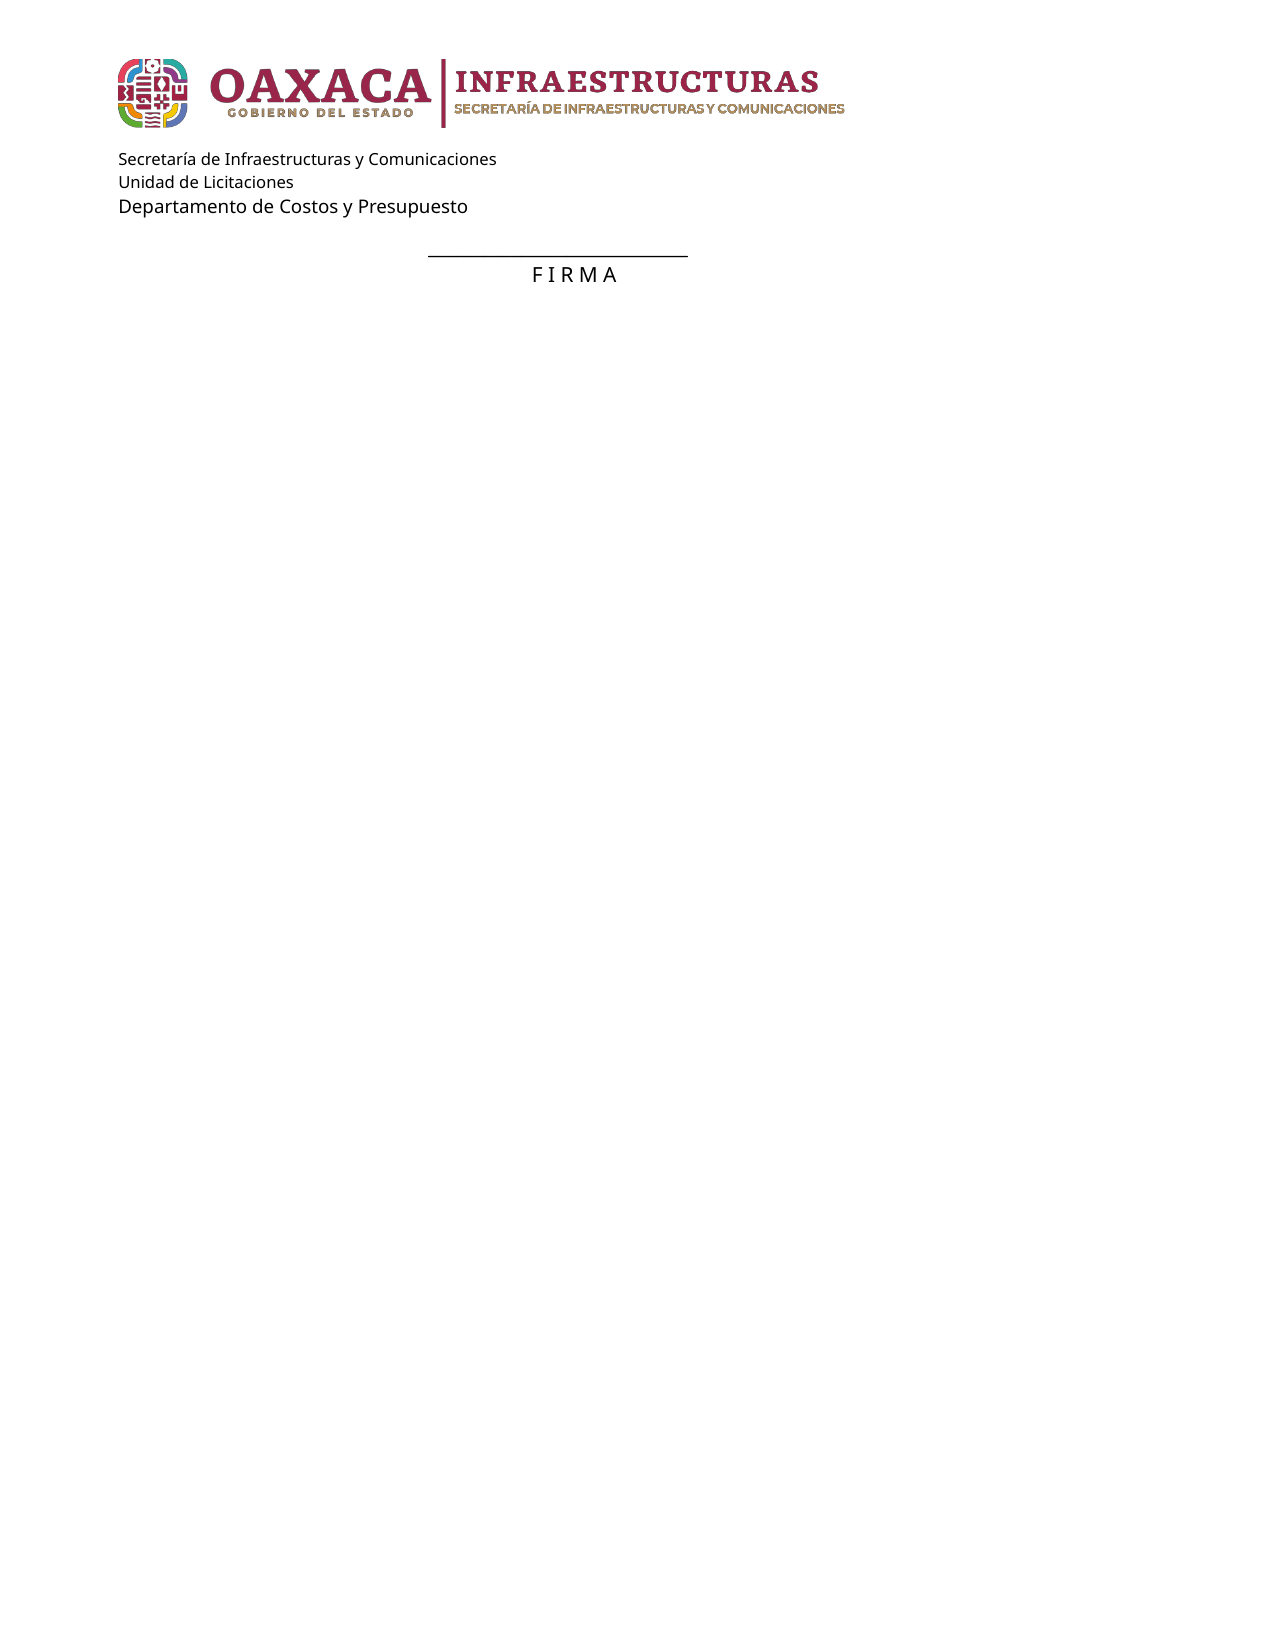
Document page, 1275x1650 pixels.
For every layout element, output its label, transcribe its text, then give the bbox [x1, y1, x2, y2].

text ____________________________ [428, 232, 1127, 260]
text F I R M A [463, 260, 1127, 289]
picture [118, 59, 868, 130]
